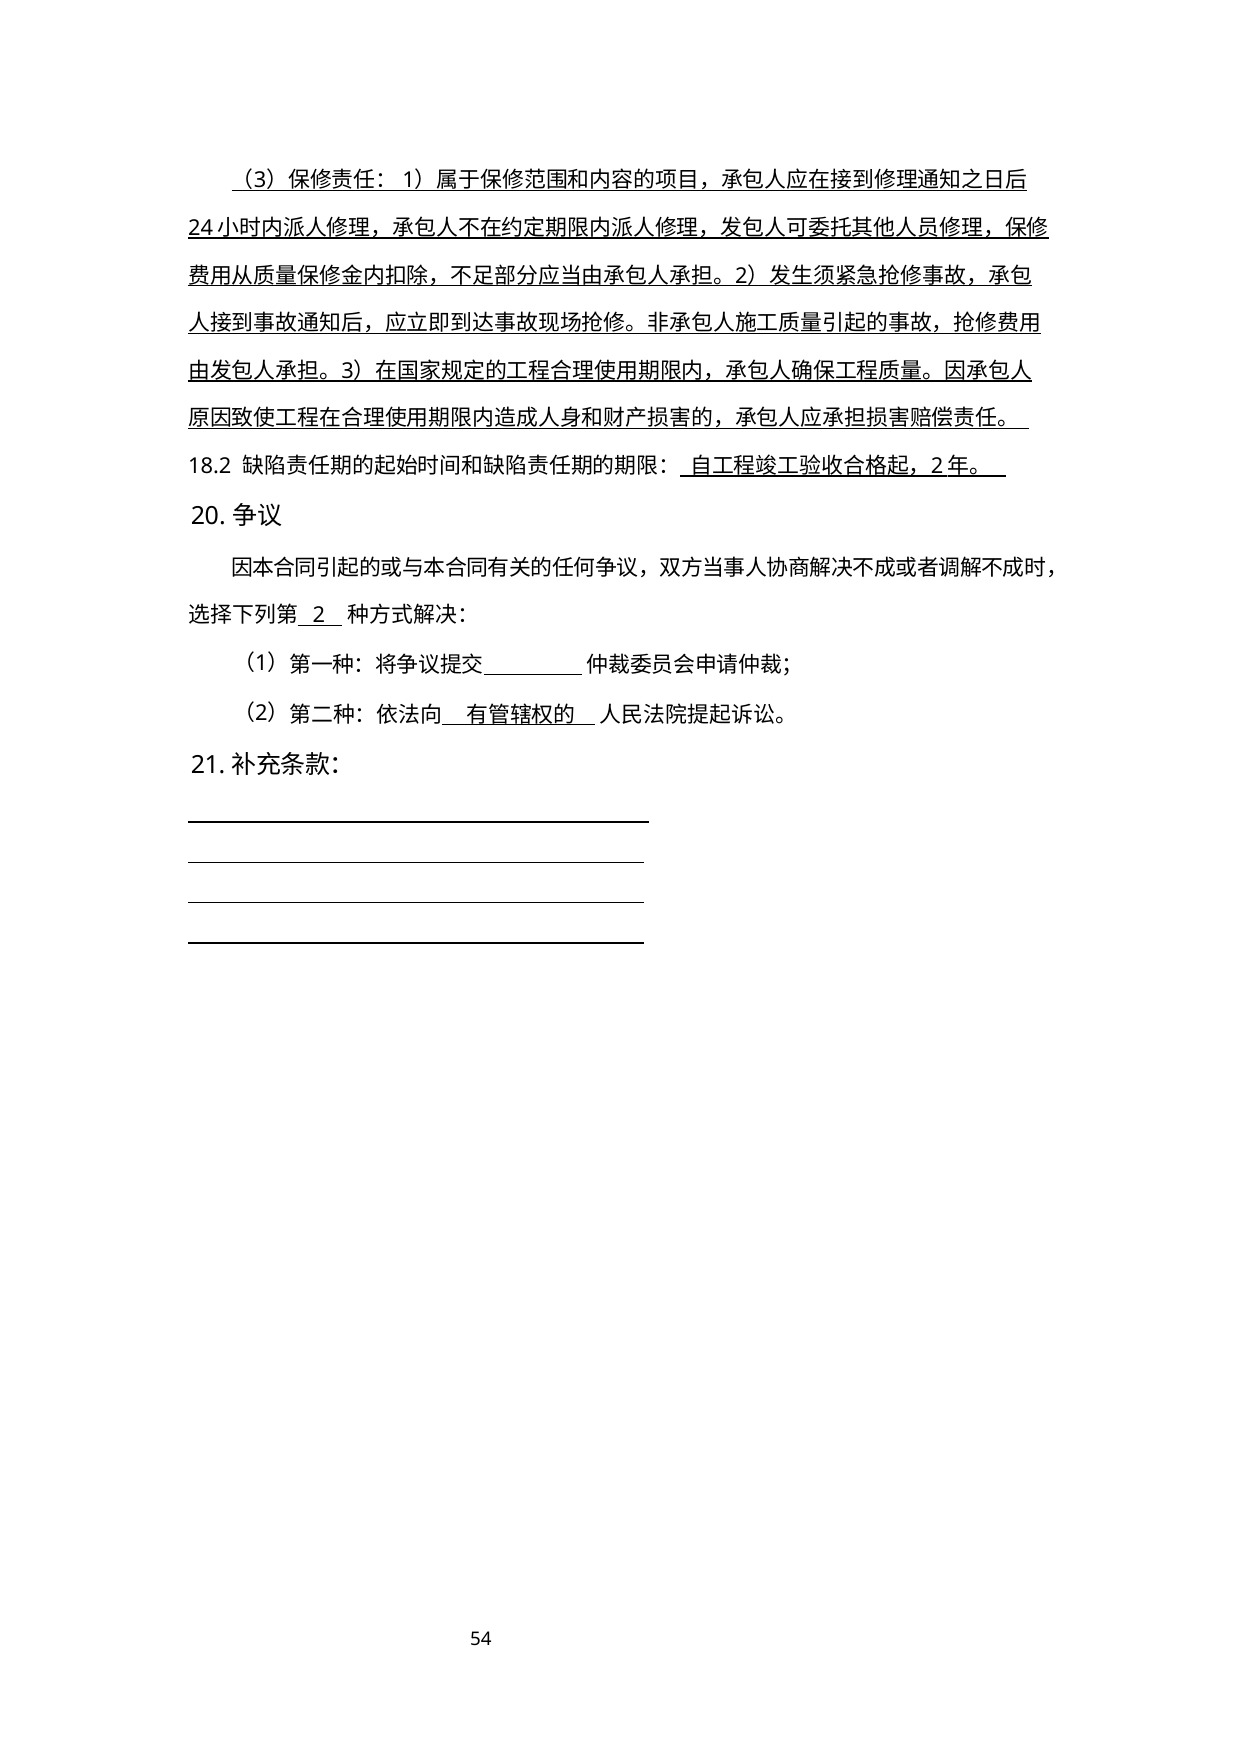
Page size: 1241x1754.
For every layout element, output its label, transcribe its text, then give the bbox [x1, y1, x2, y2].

text 因本合同引起的或与本合同有关的任何争议，双方当事人协商解决不成或者调解不成时，选择下列第 2 种方式解决： [188, 550, 1052, 629]
text 18.2 缺陷责任期的起始时间和缺陷责任期的期限： 自工程竣工验收合格起，2年。 [188, 448, 1052, 480]
text 21. 补充条款： [191, 745, 1052, 781]
text （2）第二种：依法向 有管辖权的 人民法院提起诉讼。 [233, 695, 1052, 728]
text （3）保修责任： 1）属于保修范围和内容的项目，承包人应在接到修理通知之日后24小时内派人修理，承包人不在约定期限内派人修理，发包人可委托其他人员修理，保修费用从质量保修金内扣除，不足部分应当由承包人承担。2）发生须紧急抢修事故，承包人接到事故通知后，应立即到达事故现场抢修。非承包人施工质量引起的事故，抢修费用由发包人承担。3）在国家规定的工程合理使用期限内，承包人确保工程质量。因承包人原因致使工程在合理使用期限内造成人身和财产损害的，承包人应承担损害赔偿责任。 [188, 162, 1052, 432]
text （1）第一种：将争议提交 仲裁委员会申请仲裁； [233, 645, 1052, 678]
text 20. 争议 [191, 496, 1052, 532]
